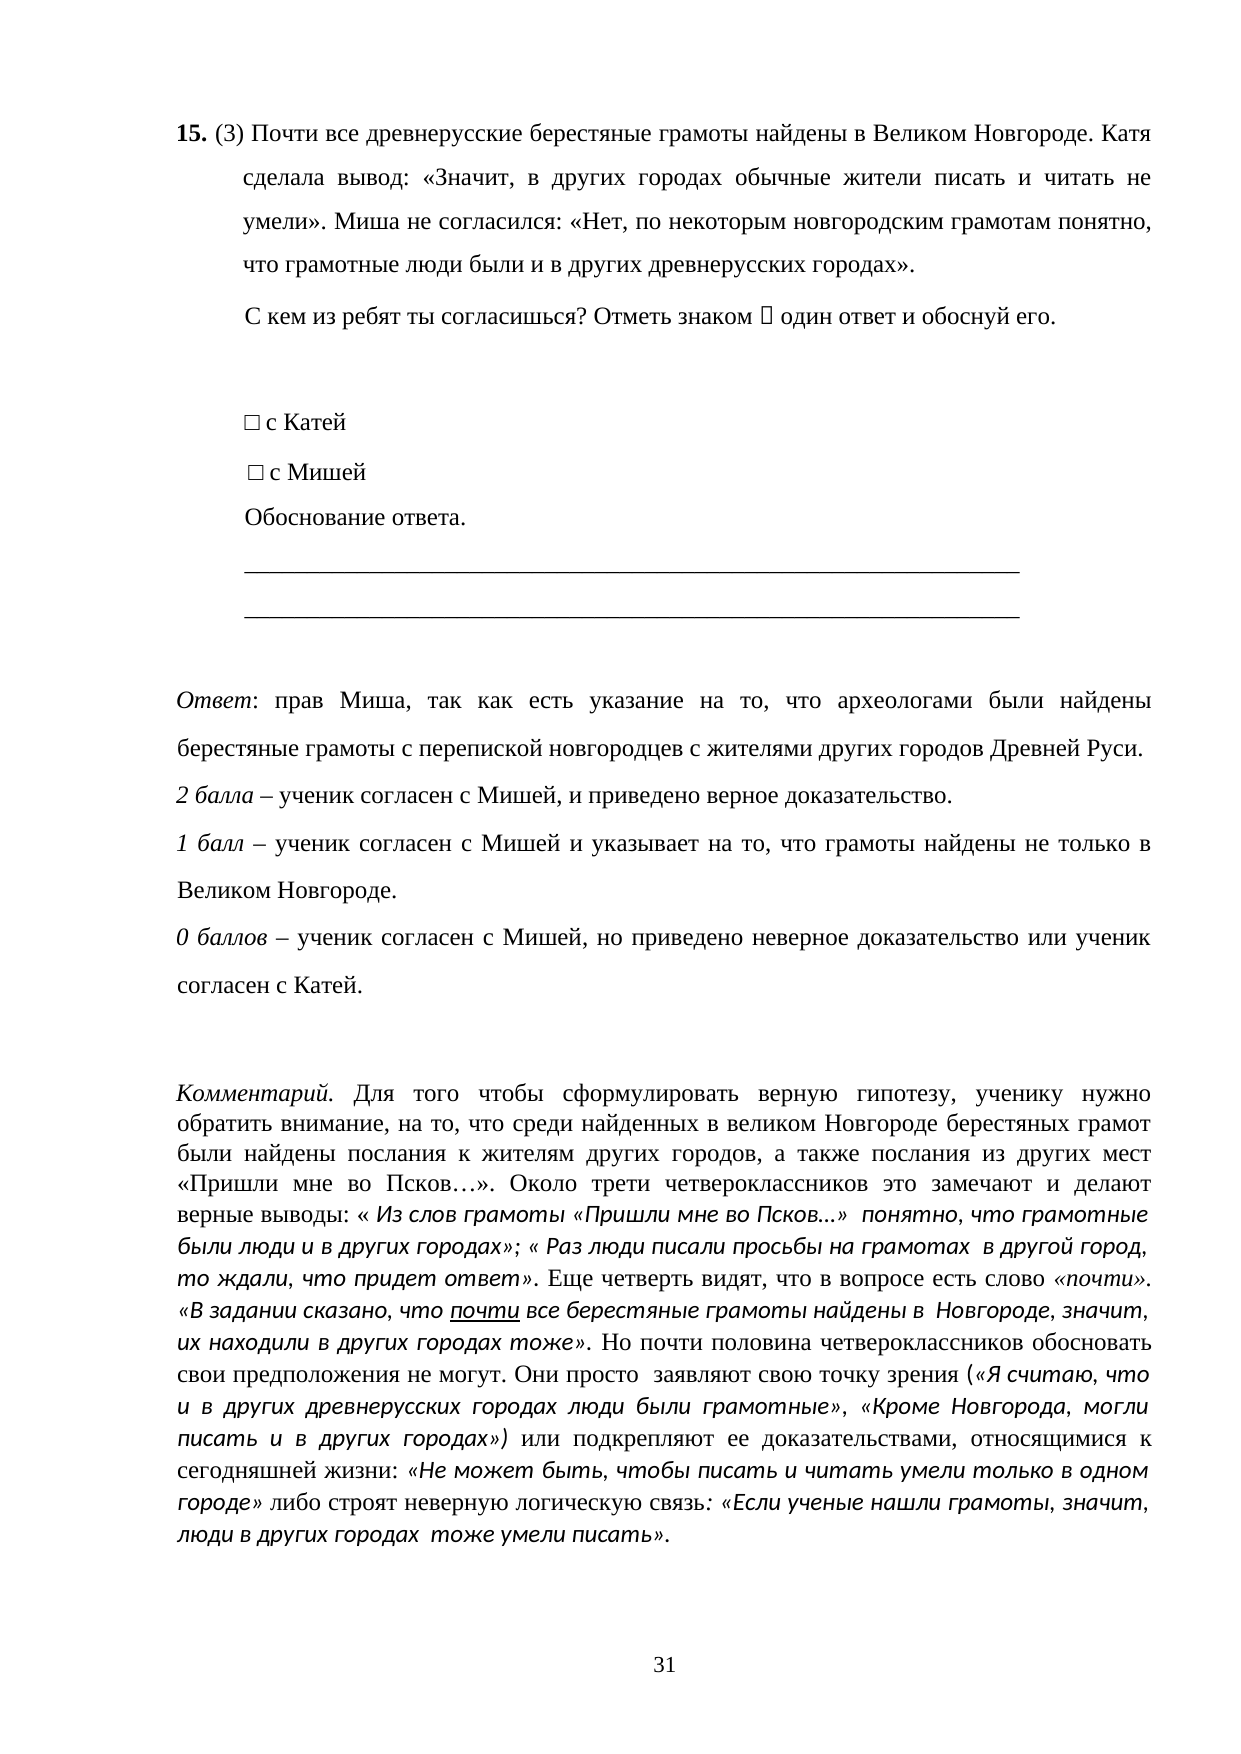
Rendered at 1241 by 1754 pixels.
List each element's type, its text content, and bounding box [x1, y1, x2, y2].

text 1 балл – ученик согласен с Мишей и указывает на то, что грамоты найдены не только в Великом Новгороде. [176, 828, 1152, 904]
text Комментарий. Для того чтобы сформулировать верную гипотезу, ученику нужно обратить внимание, на то, что среди найденных в великом Новгороде берестяных грамот были найдены послания к жителям других городов, а также послания из других мест «Пришли мне во Псков…». Около трети четвероклассников это замечают и делают верные выводы: « Из слов грамоты «Пришли мне во Псков…» понятно, что грамотные были люди и в других городах»; « Раз люди писали просьбы на грамотах в другой город, то ждали, что придет ответ». Еще четверть видят, что в вопросе есть слово «почти». «В задании сказано, что почти все берестяные грамоты найдены в Новгороде, значит, их находили в других городах тоже». Но почти половина четвероклассников обосновать свои предположения не могут. Они просто заявляют свою точку зрения («Я считаю, что и в других древнерусских городах люди были грамотные», «Кроме Новгорода, могли писать и в других городах») или подкрепляют ее доказательствами, относящимися к сегодняшней жизни: «Не может быть, чтобы писать и читать умели только в одном городе» либо строят неверную логическую связь: «Если ученые нашли грамоты, значит, люди в других городах тоже умели писать». [176, 1078, 1152, 1549]
text 0 баллов – ученик согласен с Мишей, но приведено неверное доказательство или ученик согласен с Катей. [176, 922, 1152, 999]
text Обоснование ответа. [244, 502, 1153, 531]
text С кем из ребят ты согласишься? Отметь знаком  один ответ и обоснуй его. [244, 297, 1153, 331]
text □ с Мишей [133, 457, 1199, 486]
text □ с Катей [244, 407, 1153, 436]
text Ответ: прав Миша, так как есть указание на то, что археологами были найдены берестяные грамоты с перепиской новгородцев с жителями других городов Древней Руси. [176, 685, 1152, 761]
text ______________________________________________________________ [244, 592, 1153, 620]
text 15. (3) Почти все древнерусские берестяные грамоты найдены в Великом Новгороде. Катя сделала вывод: «Значит, в других городах обычные жители писать и читать не умели». Миша не согласился: «Нет, по некоторым новгородским грамотам понятно, что грамотные люди были и в других древнерусских городах». [176, 118, 1153, 278]
text 2 балла – ученик согласен с Мишей, и приведено верное доказательство. [176, 780, 1152, 809]
text ______________________________________________________________ [244, 547, 1153, 576]
